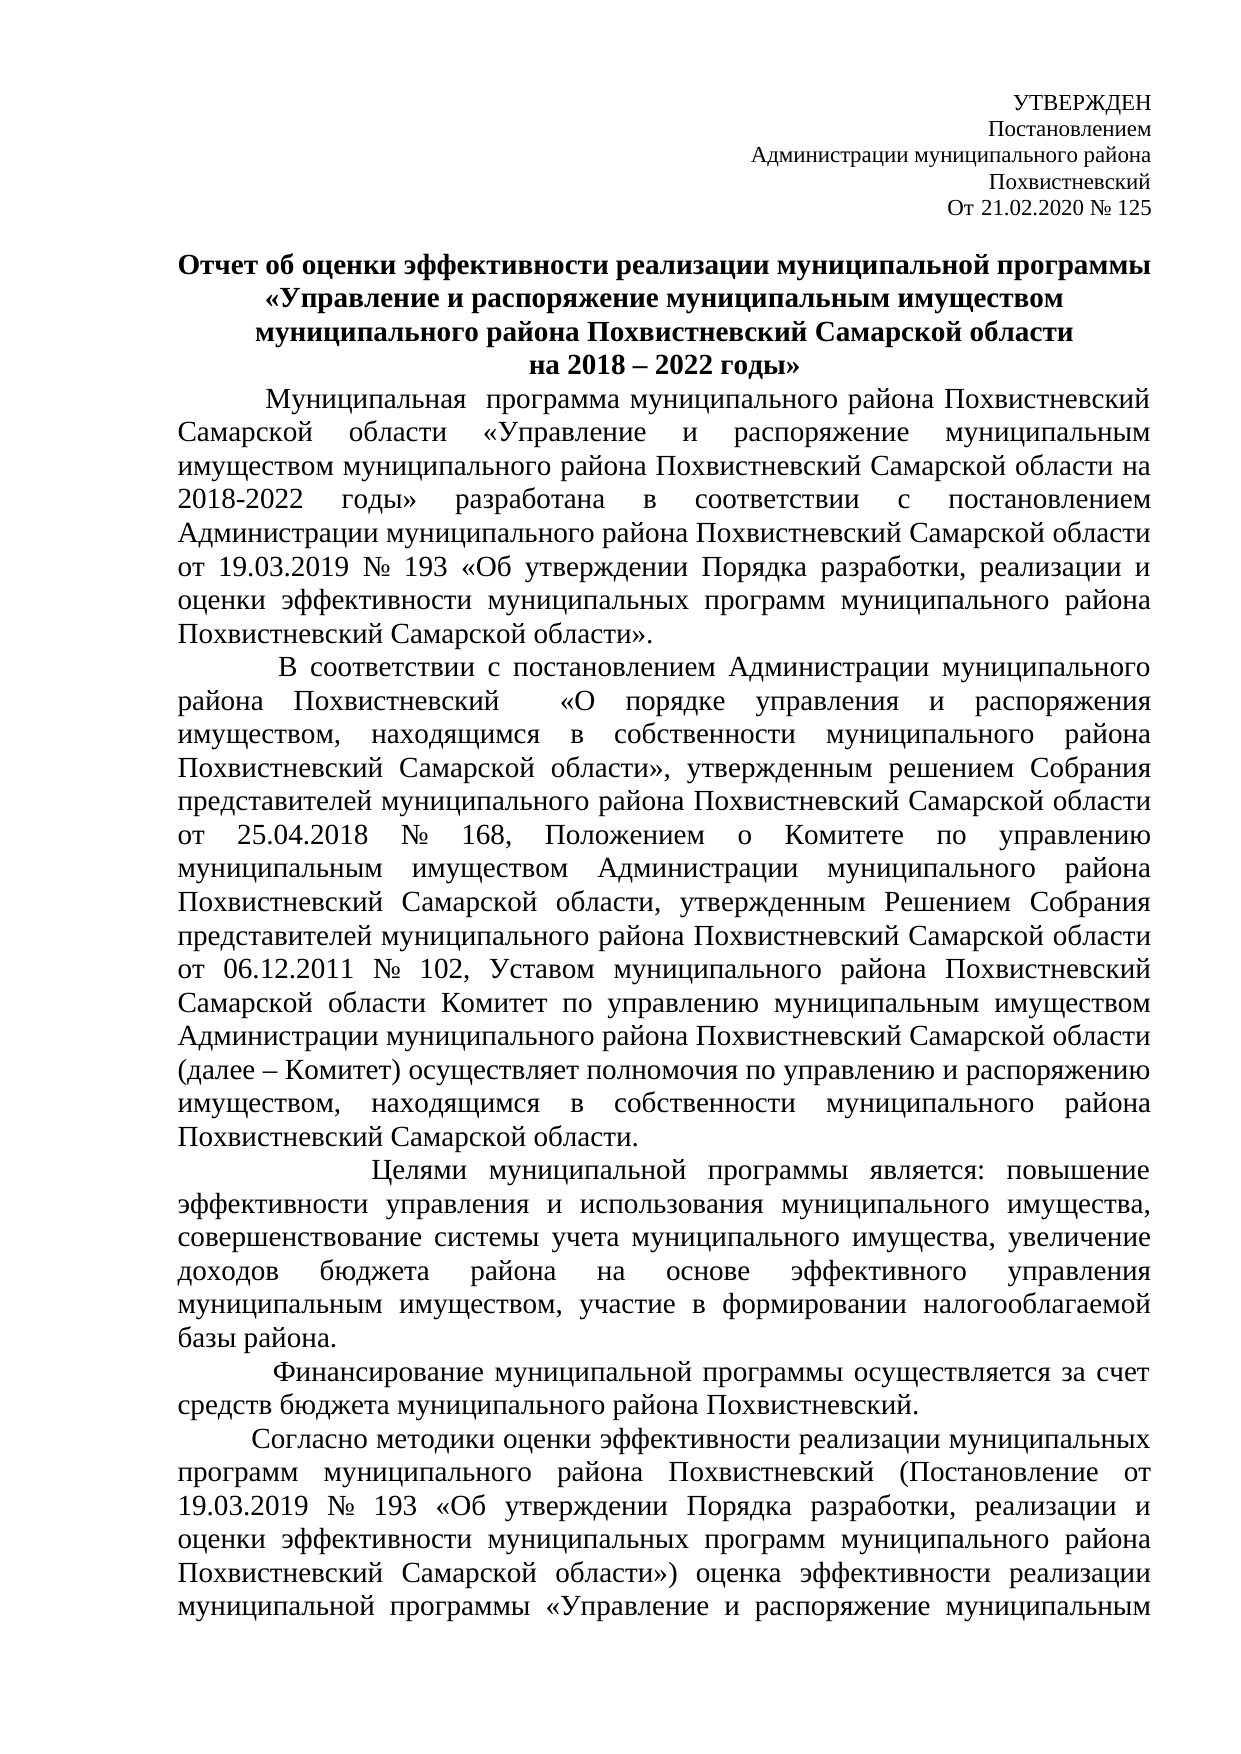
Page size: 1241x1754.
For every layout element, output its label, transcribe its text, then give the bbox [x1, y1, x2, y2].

text на 2018 – 2022 годы» [177, 347, 1152, 381]
text Администрации муниципального района [177, 141, 1152, 168]
text Постановлением [177, 115, 1152, 141]
text В соответствии с постановлением Администрации муниципального района Похвистневский «О порядке управления и распоряжения имуществом, находящимся в собственности муниципального района Похвистневский Самарской области», утвержденным решением Собрания представителей муниципального района Похвистневский Самарской области от 25.04.2018 № 168, Положением о Комитете по управлению муниципальным имуществом Администрации муниципального района Похвистневский Самарской области, утвержденным Решением Собрания представителей муниципального района Похвистневский Самарской области от 06.12.2011 № 102, Уставом муниципального района Похвистневский Самарской области Комитет по управлению муниципальным имуществом Администрации муниципального района Похвистневский Самарской области (далее – Комитет) осуществляет полномочия по управлению и распоряжению имуществом, находящимся в собственности муниципального района Похвистневский Самарской области. [177, 649, 1152, 1152]
text УТВЕРЖДЕН [177, 89, 1152, 115]
text Финансирование муниципальной программы осуществляется за счет средств бюджета муниципального района Похвистневский. [177, 1354, 1152, 1421]
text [177, 1421, 1152, 1622]
text Похвистневский [177, 168, 1152, 194]
text Муниципальная программа муниципального района Похвистневский Самарской области «Управление и распоряжение муниципальным имуществом муниципального района Похвистневский Самарской области на 2018-2022 годы» разработана в соответствии с постановлением Администрации муниципального района Похвистневский Самарской области от 19.03.2019 № 193 «Об утверждении Порядка разработки, реализации и оценки эффективности муниципальных программ муниципального района Похвистневский Самарской области». [177, 381, 1152, 649]
text Отчет об оценки эффективности реализации муниципальной программы «Управление и распоряжение муниципальным имуществом муниципального района Похвистневский Самарской области [177, 247, 1152, 347]
text Целями муниципальной программы является: повышение эффективности управления и использования муниципального имущества, совершенствование системы учета муниципального имущества, увеличение доходов бюджета района на основе эффективного управления муниципальным имуществом, участие в формировании налогооблагаемой базы района. [177, 1152, 1152, 1354]
text От 21.02.2020 № 125 [177, 194, 1152, 220]
